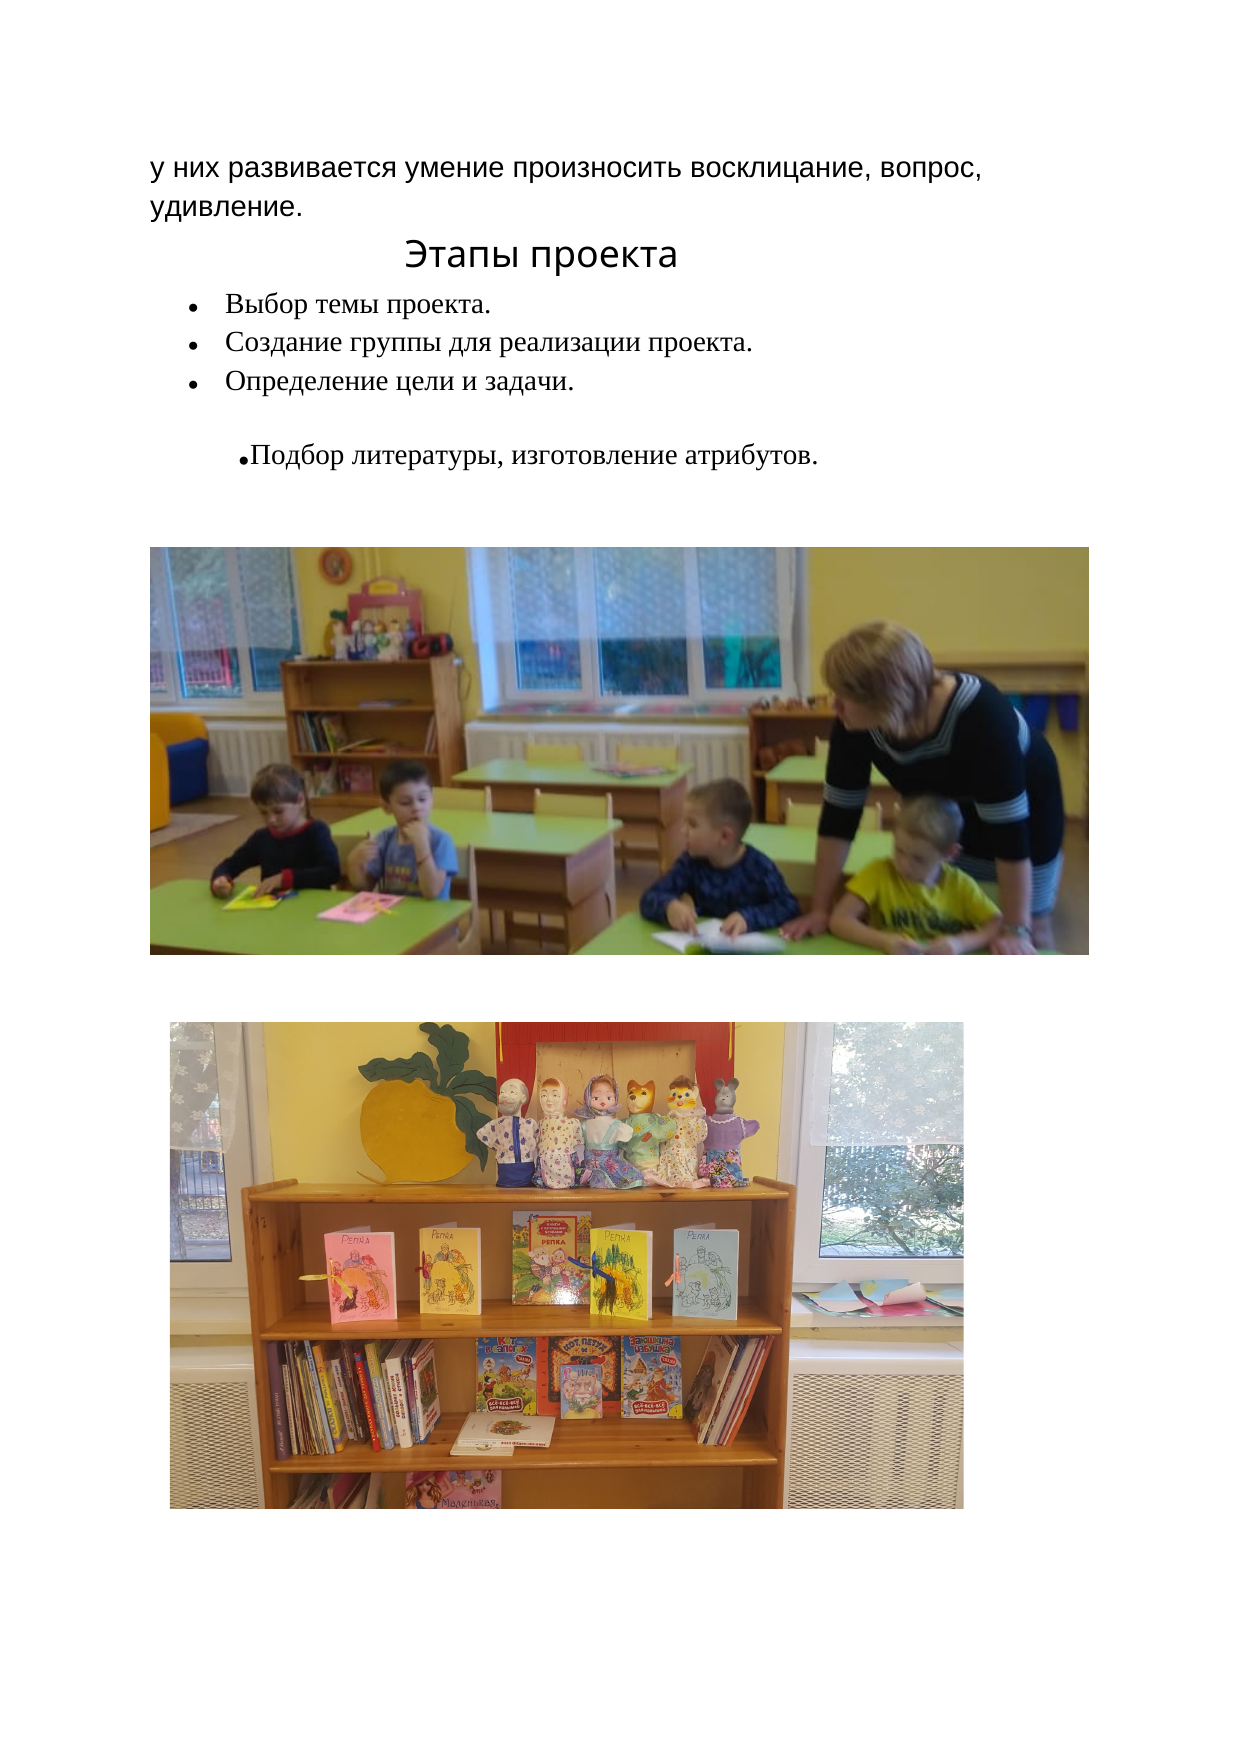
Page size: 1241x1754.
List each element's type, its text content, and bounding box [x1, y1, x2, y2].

list Определение цели и задачи. [187, 363, 1090, 396]
list Создание группы для реализации проекта. [187, 324, 1090, 358]
text удивление. [150, 188, 1090, 222]
text .Подбор литературы, изготовление атрибутов. [225, 418, 1090, 476]
picture [169, 1022, 964, 1509]
text Этапы проекта [150, 227, 1090, 278]
picture [150, 547, 1089, 955]
text у них развивается умение произносить восклицание, вопрос, [150, 150, 1090, 183]
list Выбор темы проекта. [187, 286, 1090, 319]
